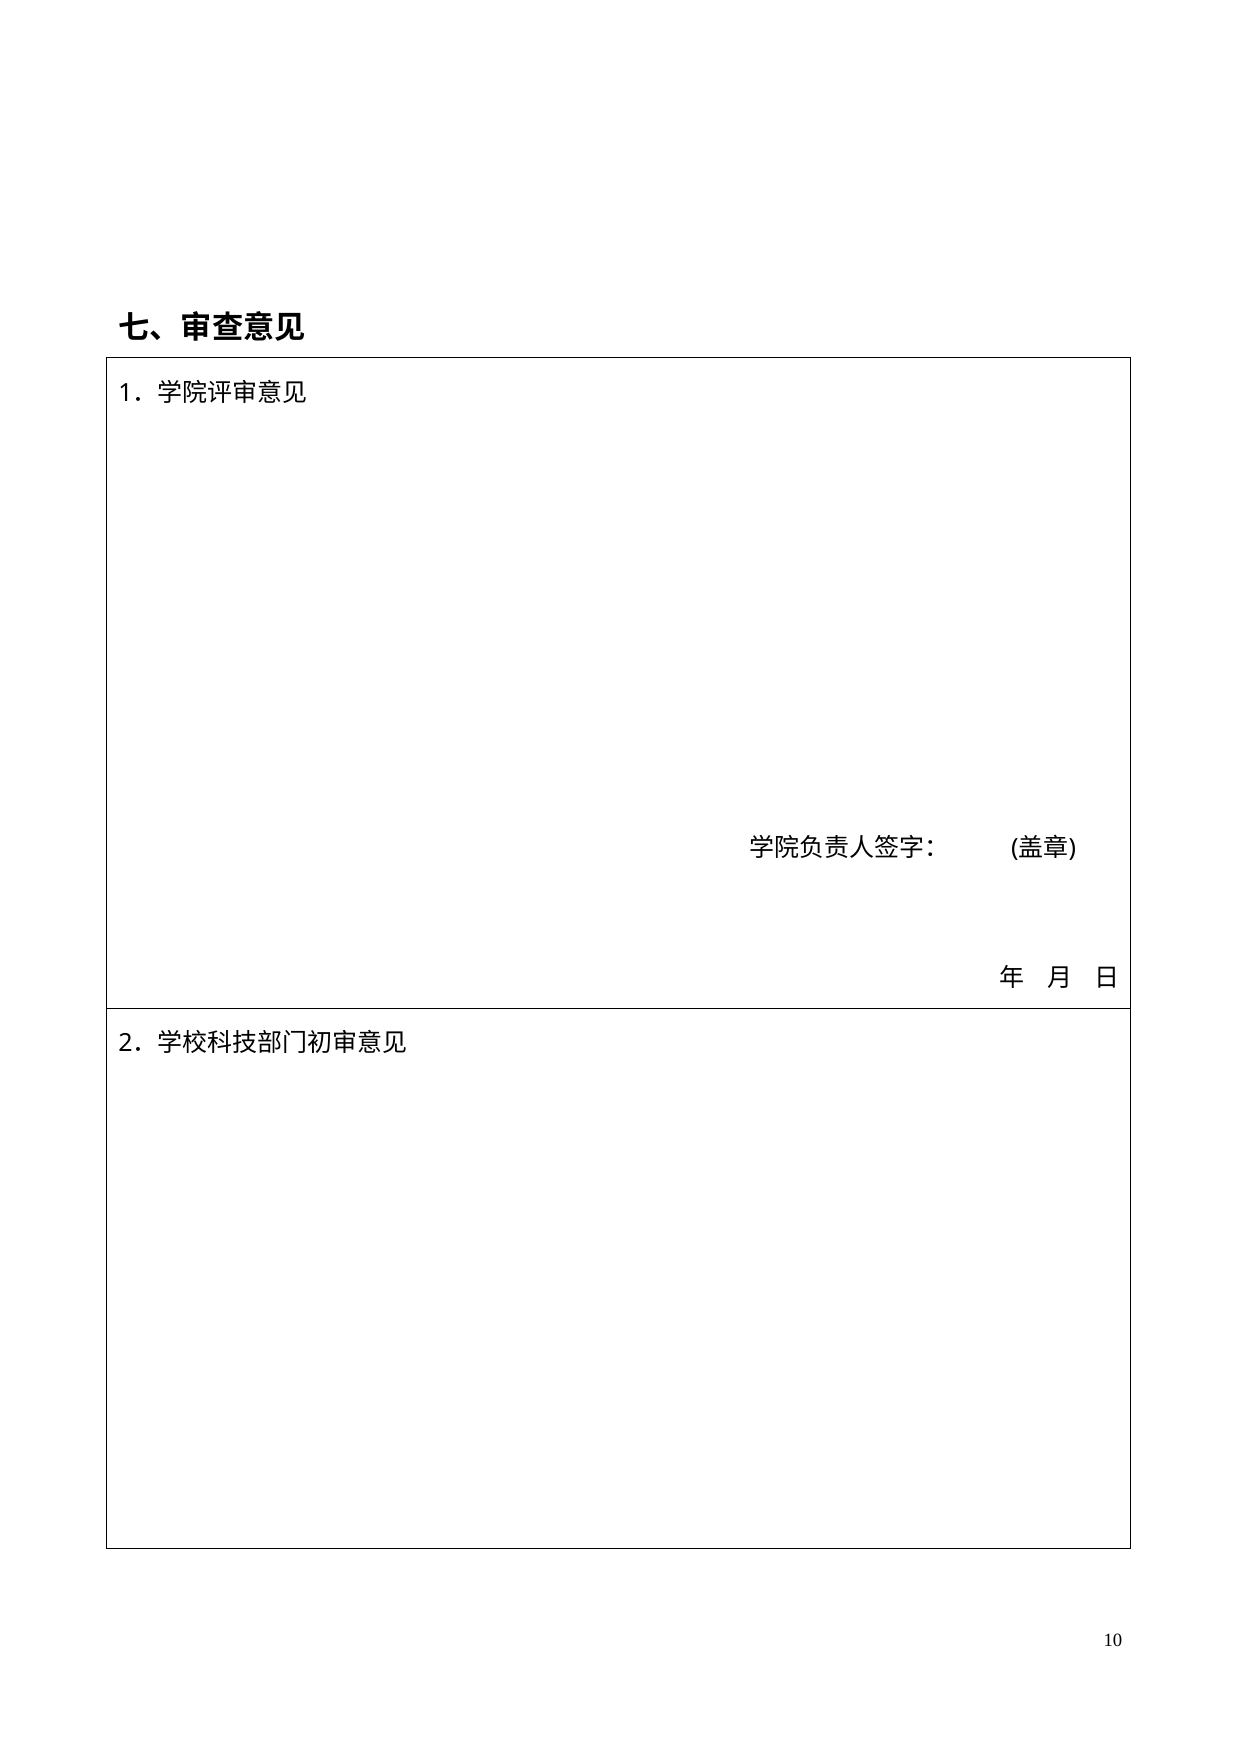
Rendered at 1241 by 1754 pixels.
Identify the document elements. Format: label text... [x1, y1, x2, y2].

table_header 1．学院评审意见 学院负责人签字： (盖章) 年 月 日 [107, 358, 1130, 1008]
text 七、审查意见 [118, 292, 1122, 357]
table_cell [107, 1009, 1130, 1548]
